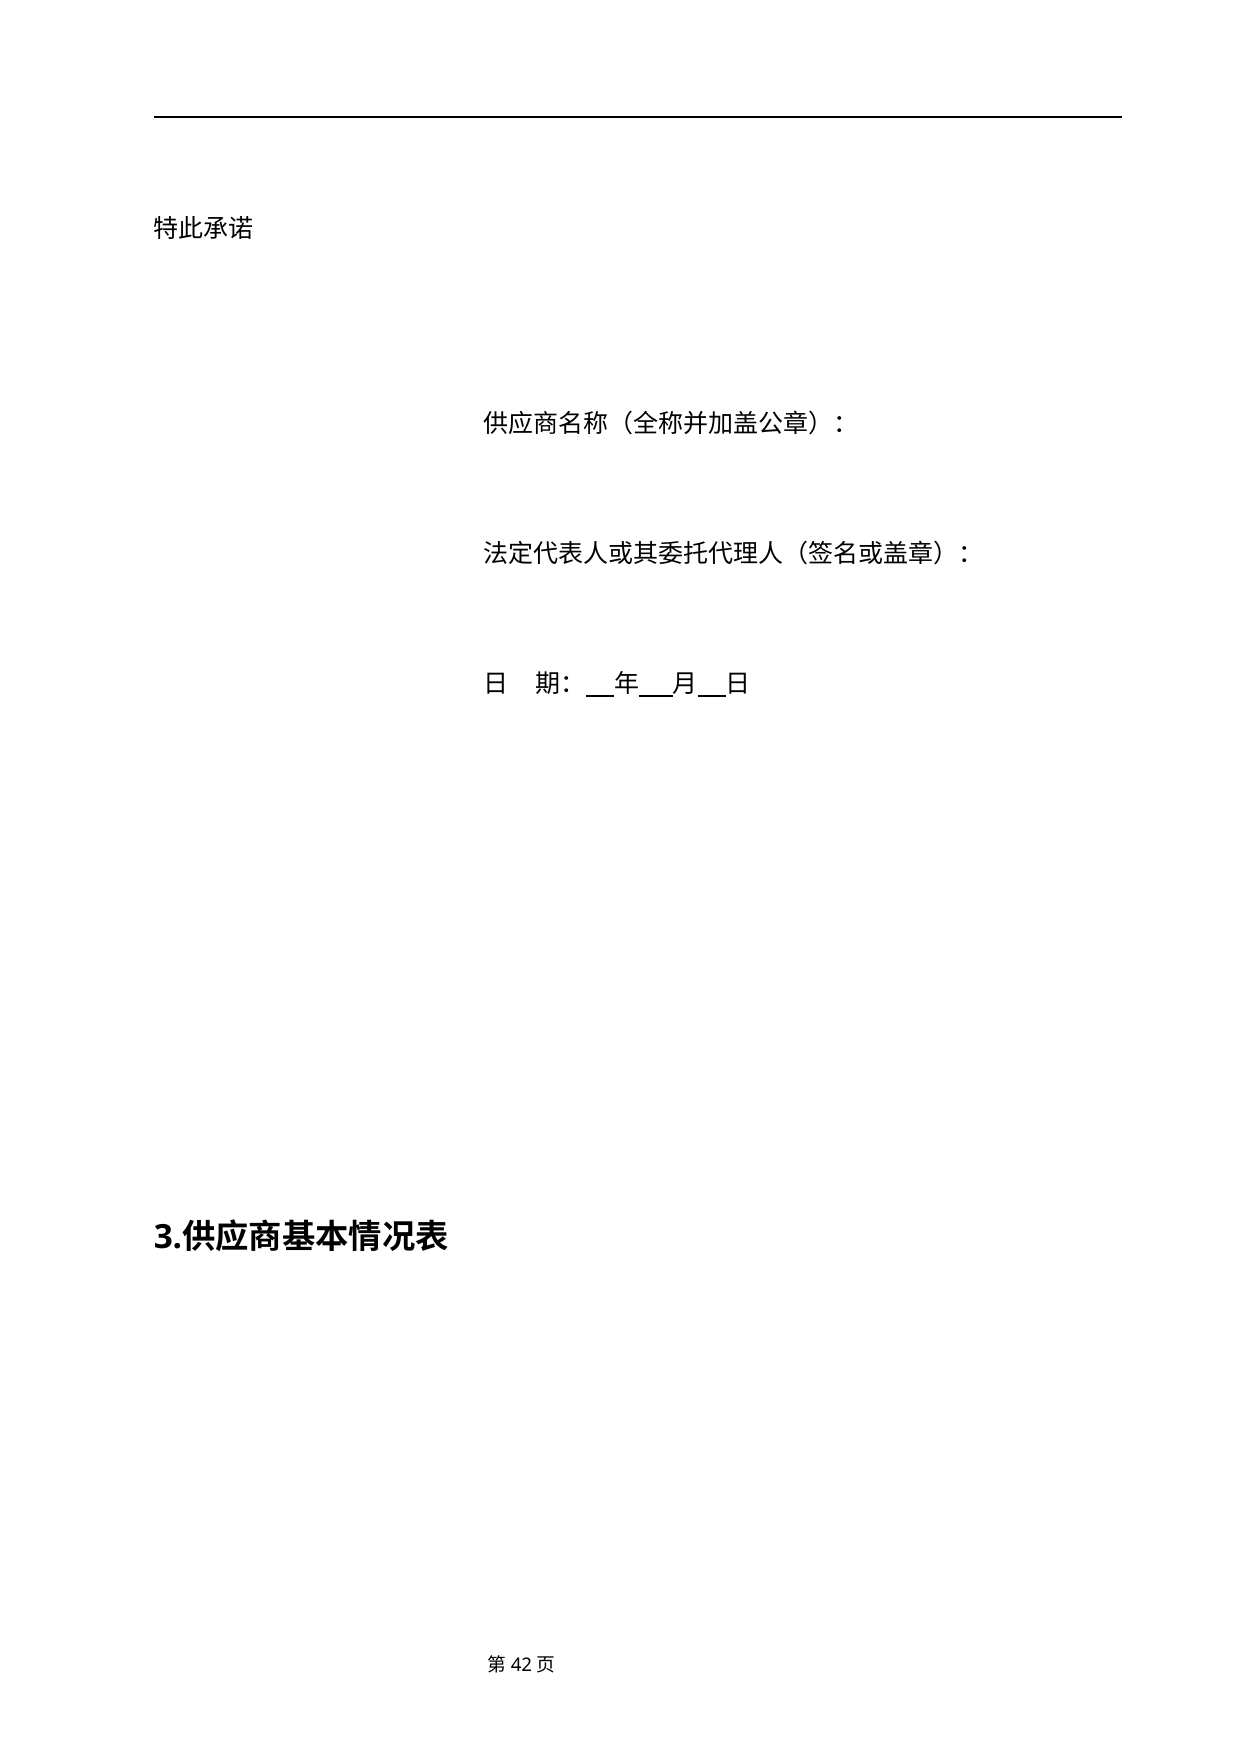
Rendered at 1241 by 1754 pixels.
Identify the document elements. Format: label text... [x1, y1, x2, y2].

text 供应商名称（全称并加盖公章）： [153, 389, 1122, 454]
subtitle 供应商基本情况表 [153, 1202, 1122, 1267]
text 特此承诺 [153, 194, 1122, 259]
text 法定代表人或其委托代理人（签名或盖章）： [153, 519, 1122, 584]
text 日 期： 年 月 日 [153, 649, 1122, 714]
